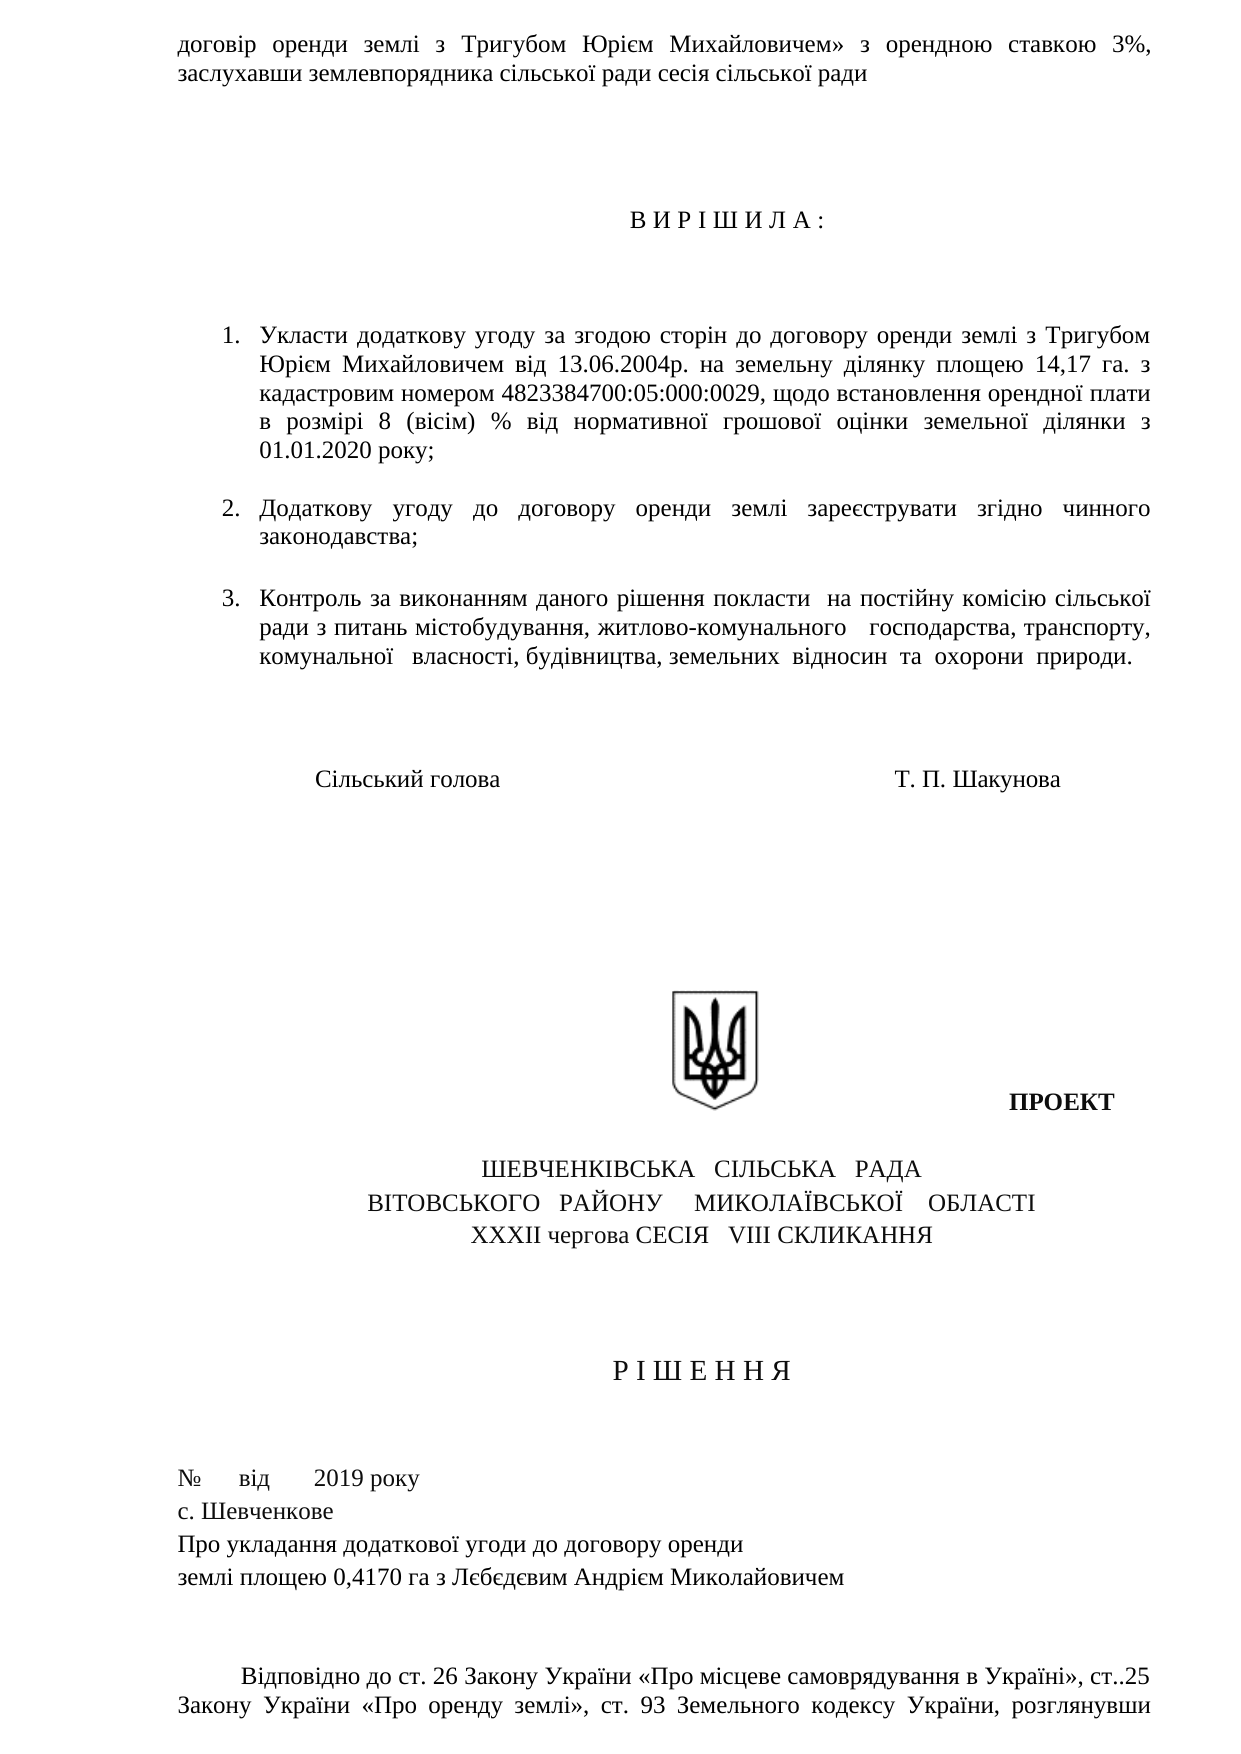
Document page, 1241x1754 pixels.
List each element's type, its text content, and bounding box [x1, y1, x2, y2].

text ПРОЕКТ [177, 990, 1167, 1116]
text ШЕВЧЕНКІВСЬКА СІЛЬСЬКА РАДА ВІТОВСЬКОГО РАЙОНУ МИКОЛАЇВСЬКОЇ ОБЛАСТІ ХХХІІ чергова СЕСІЯ VІІІ СКЛИКАННЯ [236, 1154, 1167, 1249]
text Р І Ш Е Н Н Я [236, 1353, 1167, 1386]
text с. Шевченкове [177, 1496, 1167, 1524]
text ВИРІШИЛА: [236, 206, 1167, 234]
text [177, 1661, 1152, 1718]
list Контроль за виконанням даного рішення покласти на постійну комісію сільської ради з питань містобудування, житлово-комунального господарства, транспорту, комунальної власності, будівництва, земельних відносин та охорони природи. [222, 583, 1152, 669]
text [177, 29, 1152, 87]
text Про укладання додаткової угоди до договору оренди [177, 1529, 1167, 1558]
text Сільський голова Т. П. Шакунова [177, 764, 1167, 793]
list Додаткову угоду до договору оренди землі зареєструвати згідно чинного законодавства; [222, 493, 1152, 550]
picture [671, 990, 759, 1111]
text землі площею 0,4170 га з Лєбєдєвим Андрієм Миколайовичем [177, 1562, 1167, 1591]
list Укласти додаткову угоду за згодою сторін до договору оренди землі з Тригубом Юрієм Михайловичем від 13.06.2004р. на земельну ділянку площею 14,17 га. з кадастровим номером 4823384700:05:000:0029, щодо встановлення орендної плати в розмірі 8 (вісім) % від нормативної грошової оцінки земельної ділянки з 01.01.2020 року; [222, 320, 1152, 464]
text № від 2019 року [177, 1463, 1167, 1492]
